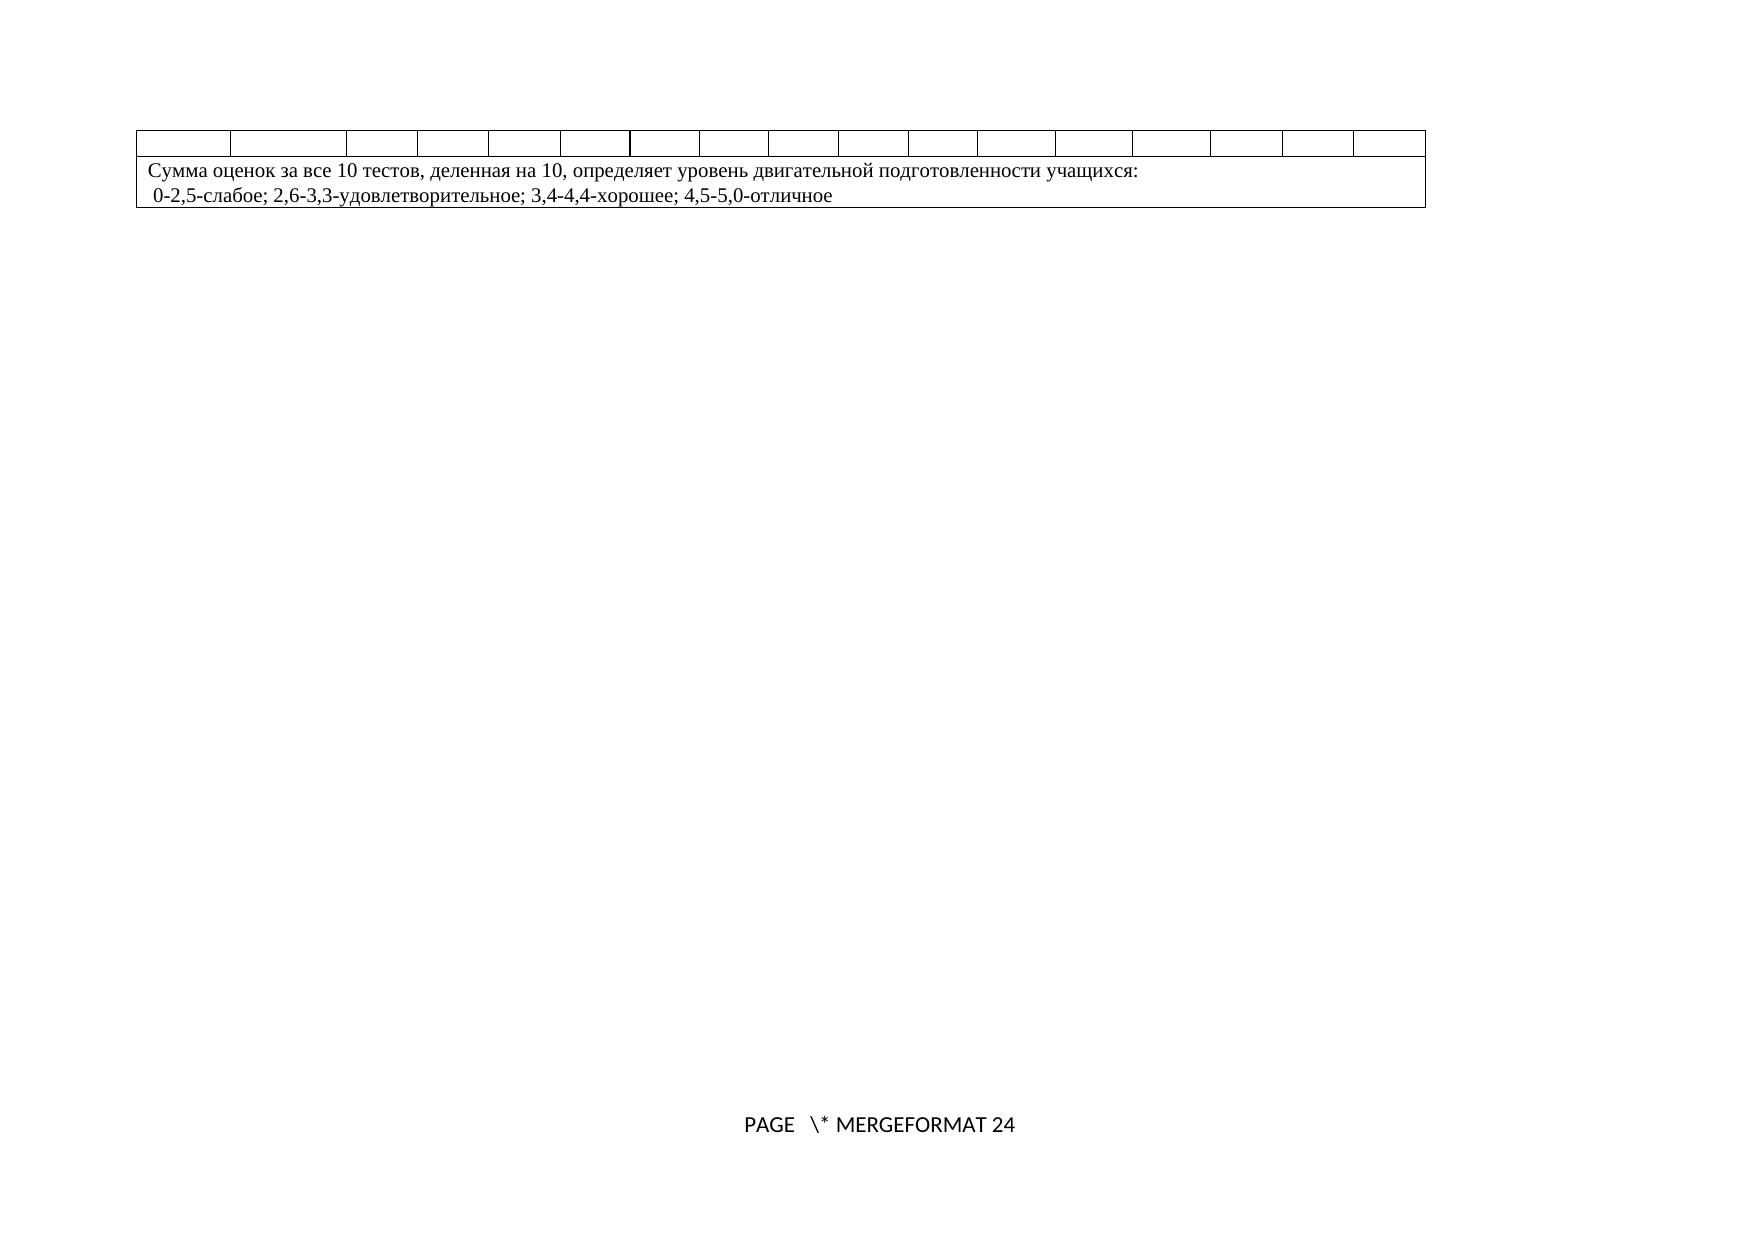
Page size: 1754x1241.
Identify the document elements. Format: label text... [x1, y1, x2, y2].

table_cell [631, 131, 699, 156]
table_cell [1133, 131, 1210, 156]
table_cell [1056, 131, 1132, 156]
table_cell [978, 131, 1055, 156]
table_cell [700, 131, 768, 156]
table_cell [231, 131, 346, 156]
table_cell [839, 131, 908, 156]
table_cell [769, 131, 838, 156]
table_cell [418, 131, 488, 156]
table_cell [489, 131, 560, 156]
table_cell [137, 131, 230, 156]
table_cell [909, 131, 977, 156]
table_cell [1354, 131, 1425, 156]
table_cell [347, 131, 417, 156]
table_cell Сумма оценок за все 10 тестов, деленная на 10, определяет уровень двигательной подготовленности учащихся: 0-2,5-слабое; 2,6-3,3-удовлетворительное; 3,4-4,4-хорошее; 4,5-5,0-отличное [137, 157, 1425, 207]
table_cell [1211, 131, 1282, 156]
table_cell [561, 131, 629, 156]
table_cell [1283, 131, 1353, 156]
